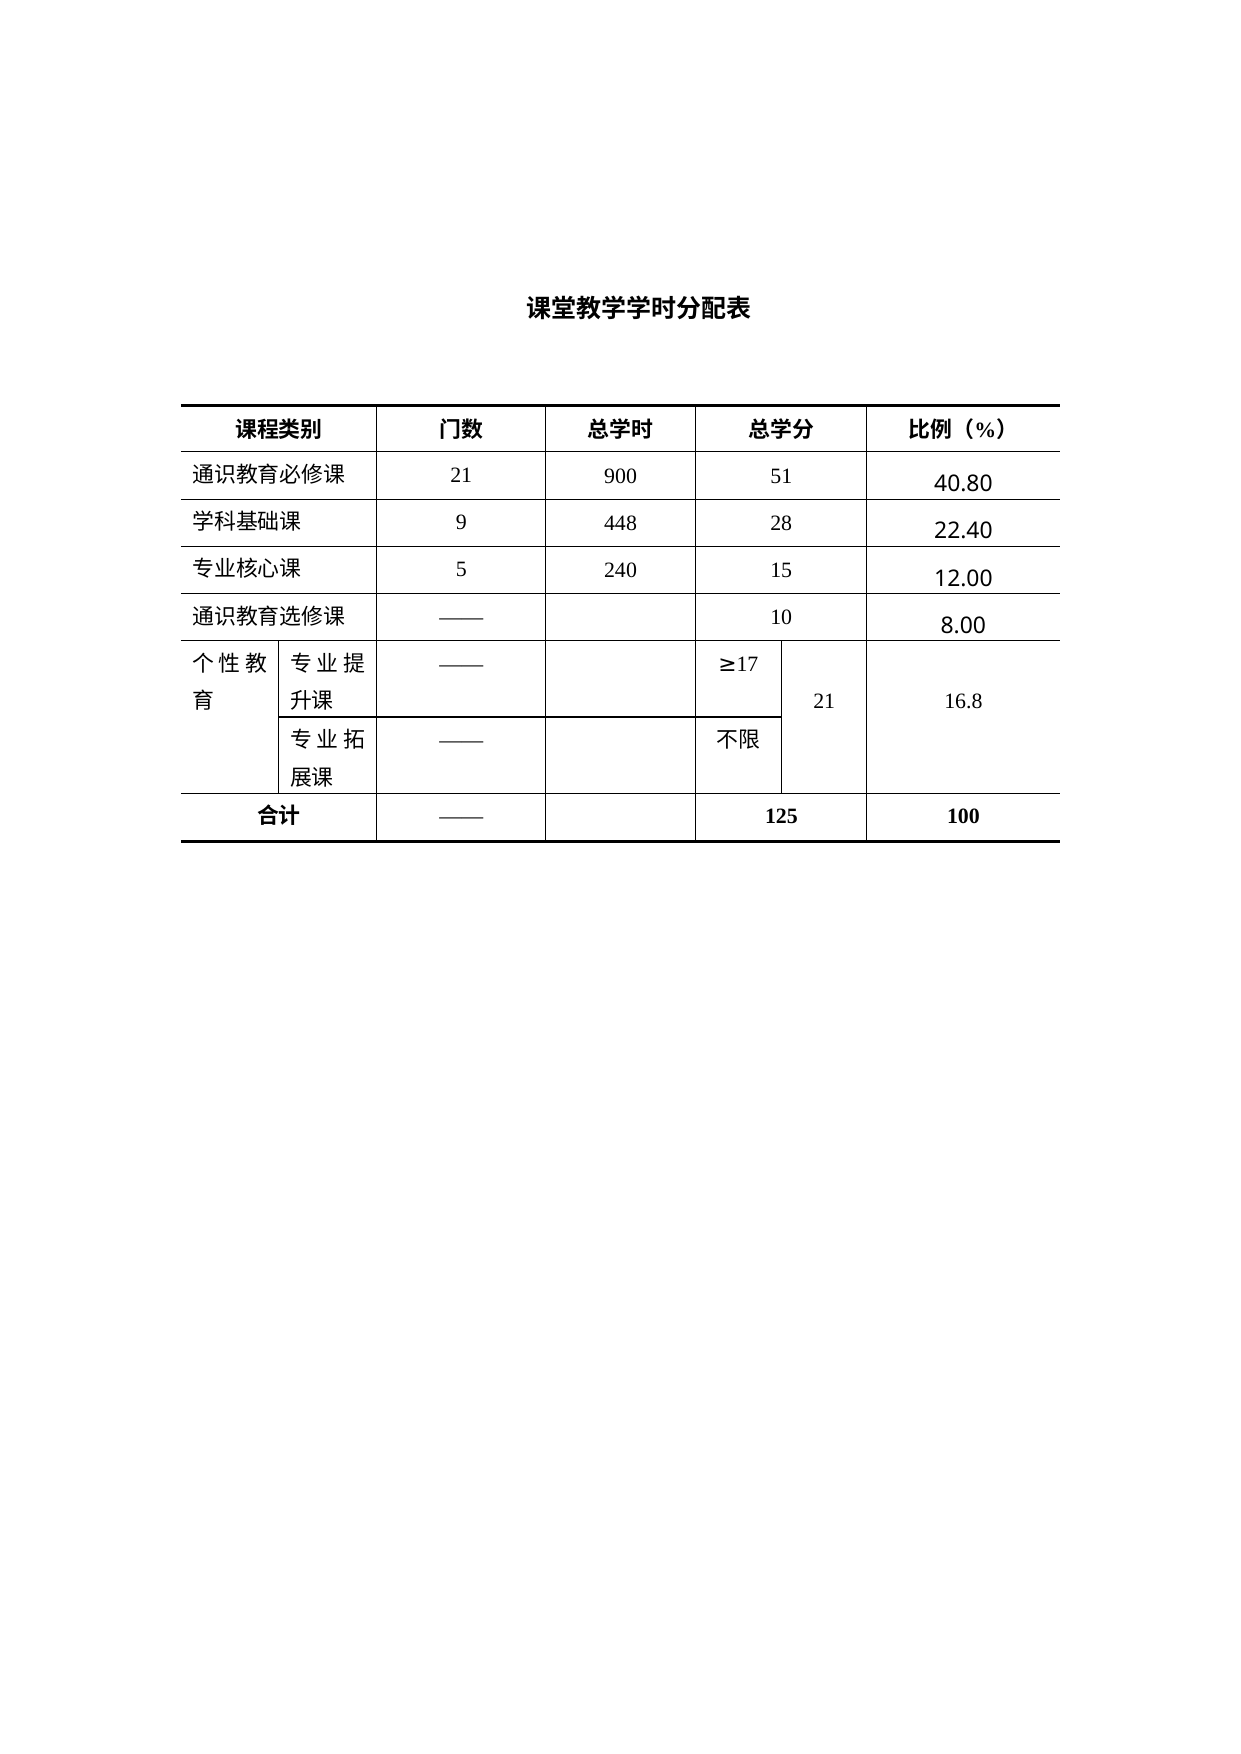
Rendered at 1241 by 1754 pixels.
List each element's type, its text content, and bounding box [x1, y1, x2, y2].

table_cell 5 [377, 547, 545, 593]
table_cell [546, 594, 695, 640]
table_cell 100 [867, 794, 1059, 840]
table_cell 15 [696, 547, 866, 593]
table_cell 学科基础课 [181, 500, 376, 546]
table_cell 21 [782, 641, 866, 792]
table_cell ≥17 [696, 641, 781, 716]
table_cell 16.8 [867, 641, 1059, 792]
table_cell 51 [696, 452, 866, 498]
table_cell 448 [546, 500, 695, 546]
table_header 门数 [377, 407, 545, 451]
table_cell —— [377, 641, 545, 716]
table_cell 通识教育选修课 [181, 594, 376, 640]
table_cell 合计 [181, 794, 376, 840]
table_cell —— [377, 594, 545, 640]
table_cell [546, 794, 695, 840]
table_cell 10 [696, 594, 866, 640]
table_cell 9 [377, 500, 545, 546]
table_cell [546, 641, 695, 716]
table_cell 40.80 [867, 452, 1059, 498]
table_cell 通识教育必修课 [181, 452, 376, 498]
table_cell 21 [377, 452, 545, 498]
list 课堂教学学时分配表 [187, 274, 1053, 339]
table_cell —— [377, 794, 545, 840]
table_header 总学分 [696, 407, 866, 451]
table_cell 125 [696, 794, 866, 840]
table_header 总学时 [546, 407, 695, 451]
table_cell 不限 [696, 718, 781, 792]
table_cell —— [377, 718, 545, 792]
table_cell 22.40 [867, 500, 1059, 546]
table_cell 专业提升课 [279, 641, 376, 716]
table_cell 专业核心课 [181, 547, 376, 593]
table_cell 900 [546, 452, 695, 498]
table_cell 专业拓展课 [279, 718, 376, 792]
table_header 课程类别 [181, 407, 376, 451]
table_cell 240 [546, 547, 695, 593]
table_cell 28 [696, 500, 866, 546]
table_cell 个性教育 [181, 641, 278, 792]
table_cell [546, 718, 695, 792]
table_header 比例（%） [867, 407, 1059, 451]
table_cell 12.00 [867, 547, 1059, 593]
table_cell 8.00 [867, 594, 1059, 640]
